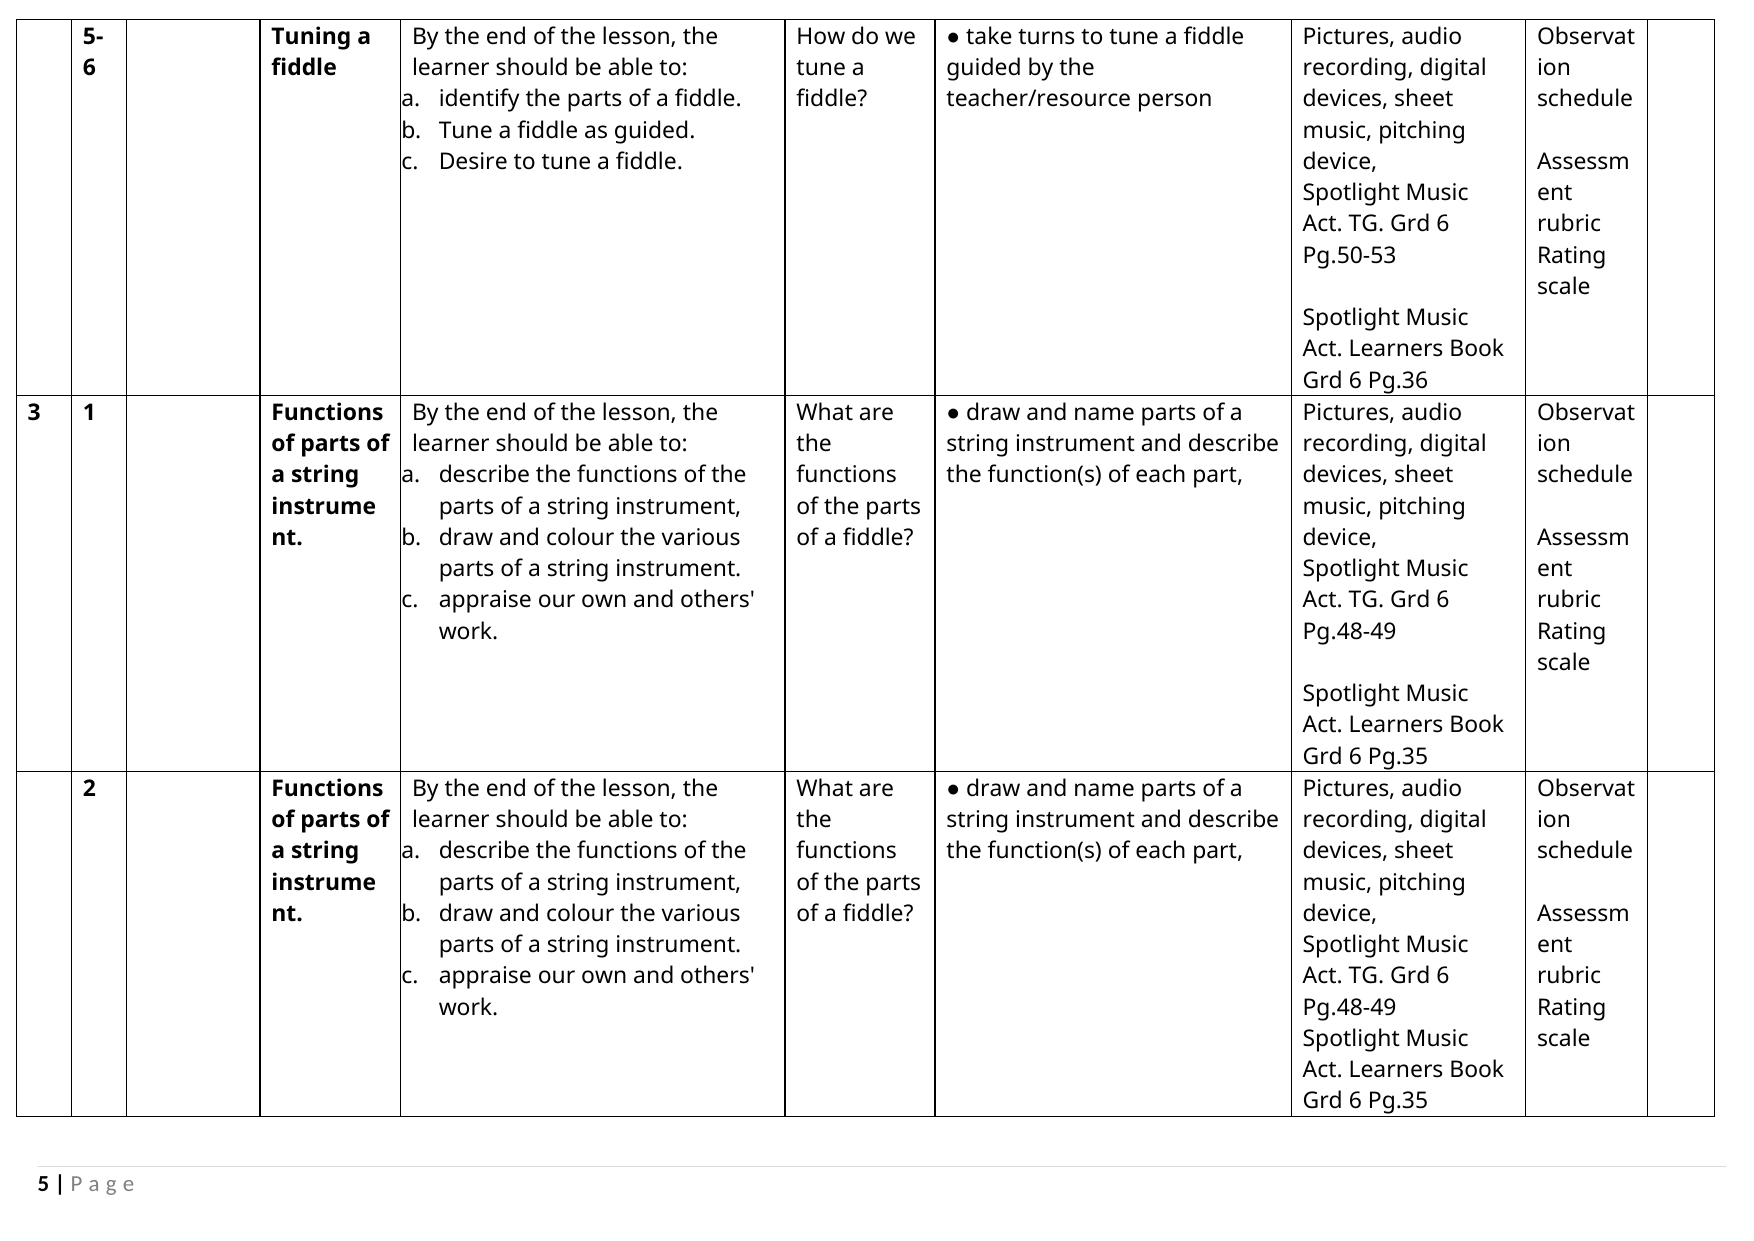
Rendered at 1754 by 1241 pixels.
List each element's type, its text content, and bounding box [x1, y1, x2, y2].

table_cell ● draw and name parts of a string instrument and describe the function(s) of each part, [936, 772, 1291, 1116]
table_cell Observation schedule Assessment rubric Rating scale [1526, 396, 1647, 771]
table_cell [1526, 772, 1647, 1116]
table_cell Functions of parts of a string instrument. [261, 772, 400, 1116]
table_cell By the end of the lesson, the learner should be able to: describe the functions of the parts of a string instrument, draw and colour the various parts of a string instrument. appraise our own and others' work. [401, 396, 784, 771]
table_cell What are the functions of the parts of a fiddle? [786, 396, 934, 771]
table_cell Functions of parts of a string instrument. [261, 396, 400, 771]
table_cell Pictures, audio recording, digital devices, sheet music, pitching device, Spotlight Music Act. TG. Grd 6 Pg.50-53 Spotlight Music Act. Learners Book Grd 6 Pg.36 [1292, 20, 1525, 395]
table_cell [127, 20, 259, 395]
table_cell How do we tune a fiddle? [786, 20, 934, 395]
table_cell [1648, 20, 1714, 395]
table_cell 3 [17, 396, 71, 771]
table_cell [1648, 772, 1714, 1116]
table_cell 1 [72, 396, 126, 771]
table_cell Pictures, audio recording, digital devices, sheet music, pitching device, Spotlight Music Act. TG. Grd 6 Pg.48-49 Spotlight Music Act. Learners Book Grd 6 Pg.35 [1292, 772, 1525, 1116]
table_cell By the end of the lesson, the learner should be able to: describe the functions of the parts of a string instrument, draw and colour the various parts of a string instrument. appraise our own and others' work. [401, 772, 784, 1116]
table_cell Tuning a fiddle [261, 20, 400, 395]
table_cell [17, 772, 71, 1116]
table_cell ● take turns to tune a fiddle guided by the teacher/resource person [936, 20, 1291, 395]
table_cell [127, 772, 259, 1116]
table_cell [17, 20, 71, 395]
table_cell By the end of the lesson, the learner should be able to: identify the parts of a fiddle. Tune a fiddle as guided. Desire to tune a fiddle. [401, 20, 784, 395]
table_cell What are the functions of the parts of a fiddle? [786, 772, 934, 1116]
table_cell 5-6 [72, 20, 126, 395]
table_cell [1648, 396, 1714, 771]
table_cell Observation schedule Assessment rubric Rating scale [1526, 20, 1647, 395]
table_cell ● draw and name parts of a string instrument and describe the function(s) of each part, [936, 396, 1291, 771]
table_cell Pictures, audio recording, digital devices, sheet music, pitching device, Spotlight Music Act. TG. Grd 6 Pg.48-49 Spotlight Music Act. Learners Book Grd 6 Pg.35 [1292, 396, 1525, 771]
table_cell 2 [72, 772, 126, 1116]
table_cell [127, 396, 259, 771]
